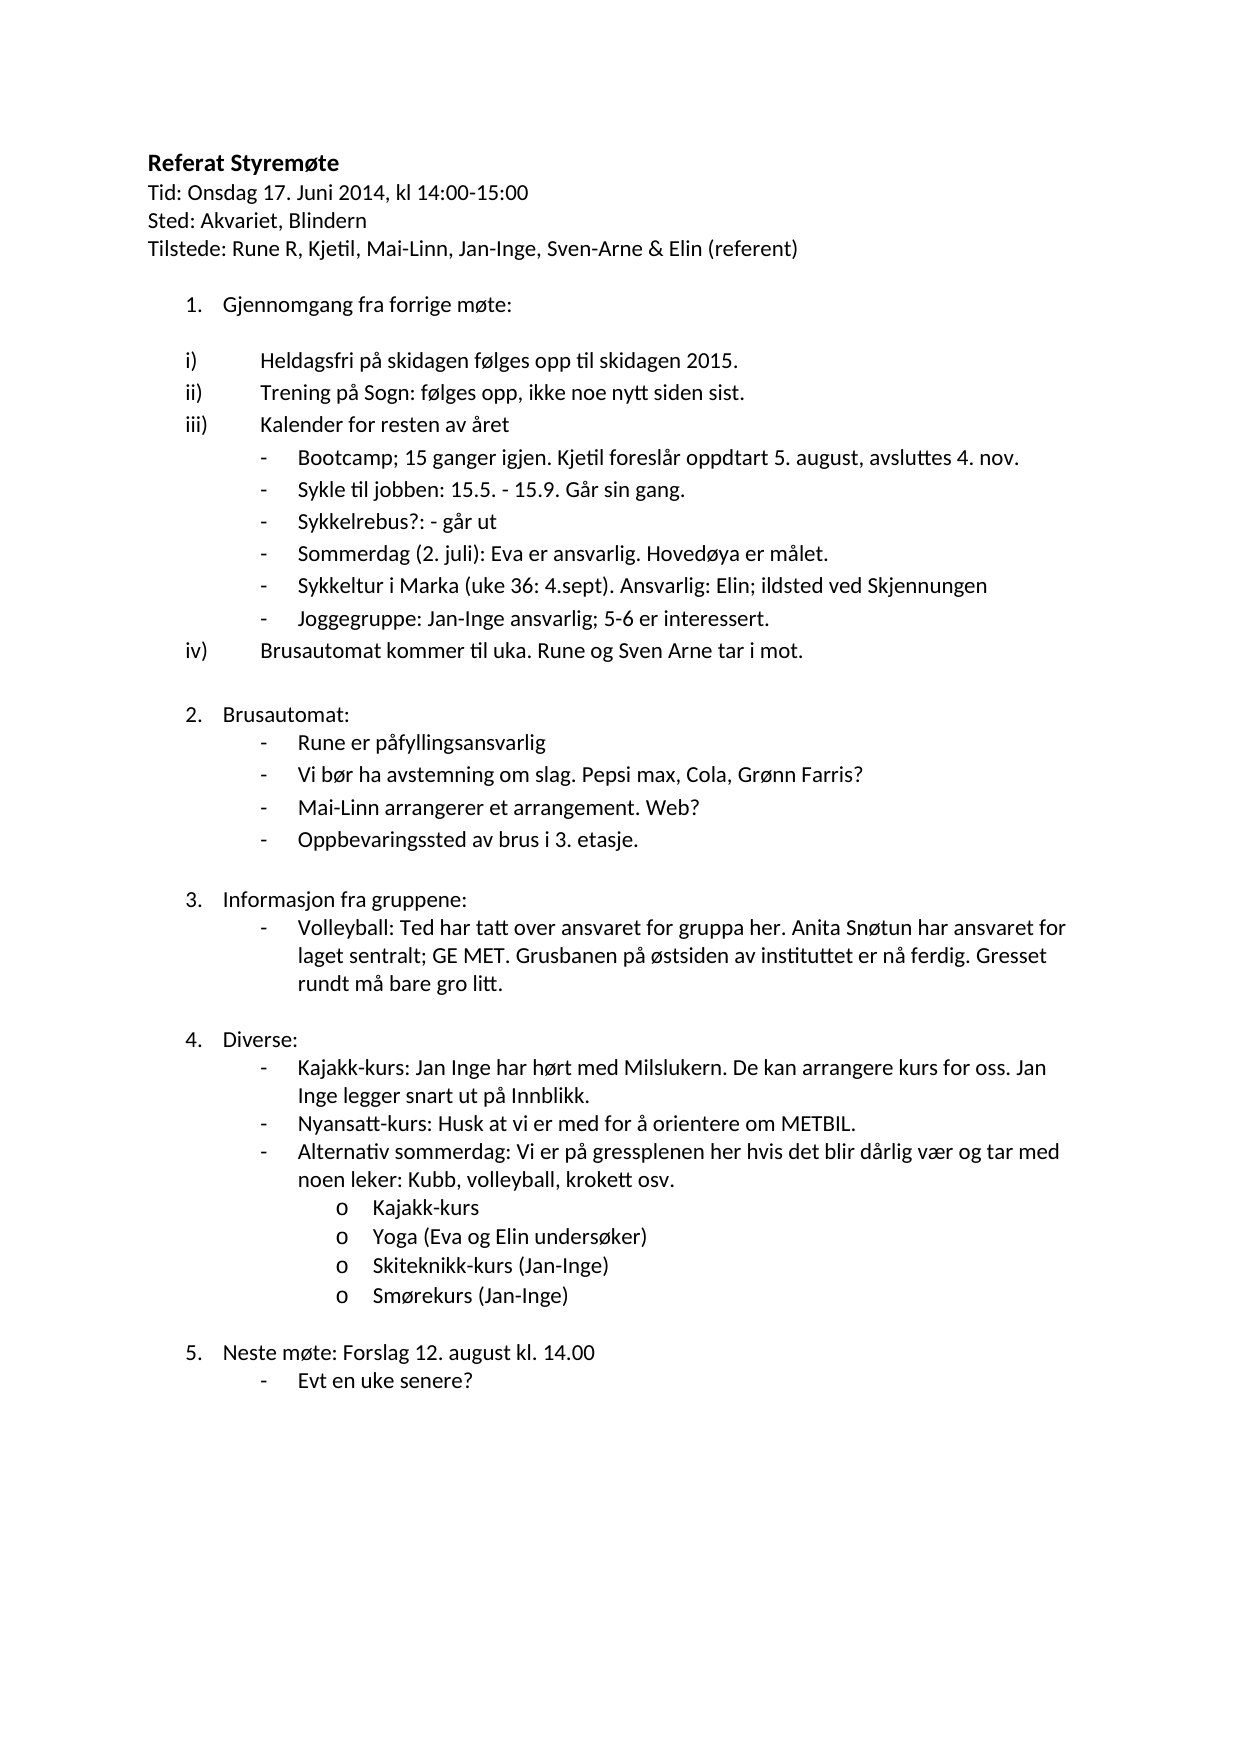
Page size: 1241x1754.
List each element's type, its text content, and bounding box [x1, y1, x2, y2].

list Kalender for resten av året [185, 411, 1093, 439]
text Sted: Akvariet, Blindern [148, 206, 1093, 234]
list Kajakk-kurs [335, 1193, 1093, 1222]
list Nyansatt-kurs: Husk at vi er med for å orientere om METBIL. [260, 1109, 1093, 1137]
list Kajakk-kurs: Jan Inge har hørt med Milslukern. De kan arrangere kurs for oss. Jan Inge legger snart ut på Innblikk. [260, 1053, 1093, 1109]
list Alternativ sommerdag: Vi er på gressplenen her hvis det blir dårlig vær og tar med noen leker: Kubb, volleyball, krokett osv. [260, 1137, 1093, 1193]
text Tilstede: Rune R, Kjetil, Mai-Linn, Jan-Inge, Sven-Arne & Elin (referent) [148, 234, 1093, 262]
list Sykle til jobben: 15.5. - 15.9. Går sin gang. [260, 475, 1093, 503]
list Trening på Sogn: følges opp, ikke noe nytt siden sist. [185, 378, 1093, 406]
list Rune er påfyllingsansvarlig [260, 728, 1093, 756]
list Bootcamp; 15 ganger igjen. Kjetil foreslår oppdtart 5. august, avsluttes 4. nov. [260, 443, 1093, 471]
list Sykkelrebus?: - går ut [260, 507, 1093, 535]
list Sykkeltur i Marka (uke 36: 4.sept). Ansvarlig: Elin; ildsted ved Skjennungen [260, 572, 1093, 599]
list Heldagsfri på skidagen følges opp til skidagen 2015. [185, 346, 1093, 374]
list Smørekurs (Jan-Inge) [335, 1281, 1093, 1310]
list Evt en uke senere? [260, 1366, 1093, 1394]
list Gjennomgang fra forrige møte: [185, 290, 1093, 318]
list Skiteknikk-kurs (Jan-Inge) [335, 1252, 1093, 1281]
text Referat Styremøte [148, 148, 1093, 178]
list Oppbevaringssted av brus i 3. etasje. [260, 825, 1093, 853]
list Brusautomat kommer til uka. Rune og Sven Arne tar i mot. [185, 636, 1093, 664]
list Neste møte: Forslag 12. august kl. 14.00 [185, 1338, 1093, 1366]
list Diverse: [185, 1025, 1093, 1053]
list Yoga (Eva og Elin undersøker) [335, 1222, 1093, 1252]
list Joggegruppe: Jan-Inge ansvarlig; 5-6 er interessert. [260, 604, 1093, 632]
text Tid: Onsdag 17. Juni 2014, kl 14:00-15:00 [148, 178, 1093, 206]
list Volleyball: Ted har tatt over ansvaret for gruppa her. Anita Snøtun har ansvaret for laget sentralt; GE MET. Grusbanen på østsiden av instituttet er nå ferdig. Gresset rundt må bare gro litt. [260, 913, 1093, 997]
list Sommerdag (2. juli): Eva er ansvarlig. Hovedøya er målet. [260, 539, 1093, 567]
list Brusautomat: [185, 700, 1093, 728]
list Mai-Linn arrangerer et arrangement. Web? [260, 793, 1093, 821]
list Vi bør ha avstemning om slag. Pepsi max, Cola, Grønn Farris? [260, 761, 1093, 788]
list Informasjon fra gruppene: [185, 885, 1093, 913]
